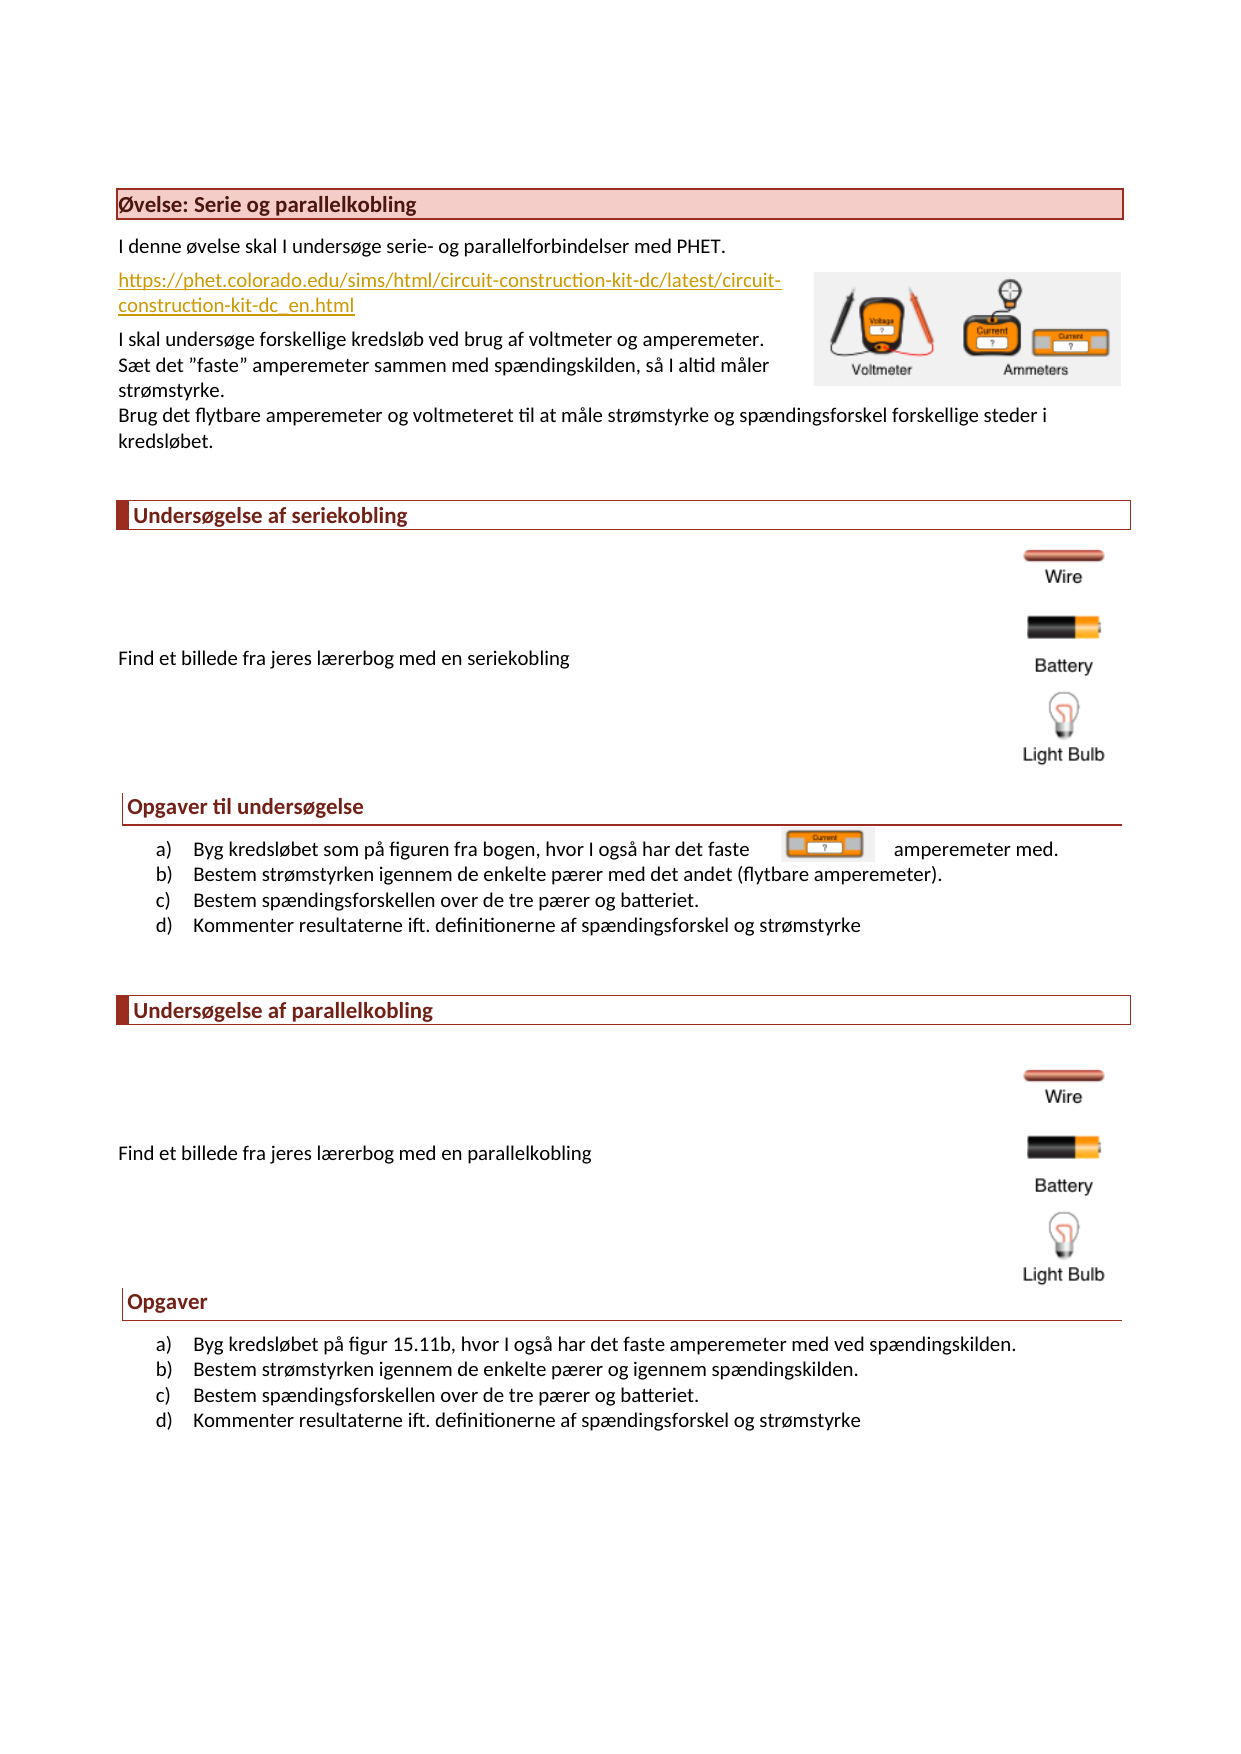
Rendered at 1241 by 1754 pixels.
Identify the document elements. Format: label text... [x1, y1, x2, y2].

picture [1004, 1053, 1122, 1298]
list Kommenter resultaterne ift. definitionerne af spændingsforskel og strømstyrke [156, 912, 1122, 938]
list Bestem strømstyrken igennem de enkelte pærer og igennem spændingskilden. [156, 1357, 1122, 1382]
text Brug det flytbare amperemeter og voltmeteret til at måle strømstyrke og spændingsforskel forskellige steder i kredsløbet. [118, 403, 1122, 453]
list Byg kredsløbet på figur 15.11b, hvor I også har det faste amperemeter med ved spændingskilden. [156, 1331, 1122, 1357]
subtitle Opgaver til undersøgelse [122, 792, 1122, 824]
picture [813, 272, 1121, 386]
subtitle Øvelse: Serie og parallelkobling [118, 190, 1122, 218]
subtitle Opgaver [122, 1287, 1122, 1320]
text I skal undersøge forskellige kredsløb ved brug af voltmeter og amperemeter. [118, 326, 813, 352]
text https://phet.colorado.edu/sims/html/circuit-construction-kit-dc/latest/circuit-construction-kit-dc_en.html [118, 267, 1122, 318]
subtitle Undersøgelse af seriekobling [129, 501, 1130, 529]
list Bestem spændingsforskellen over de tre pærer og batteriet. [156, 887, 1122, 912]
picture [1004, 536, 1122, 778]
list Bestem spændingsforskellen over de tre pærer og batteriet. [156, 1382, 1122, 1407]
subtitle Undersøgelse af parallelkobling [129, 996, 1130, 1024]
text Find et billede fra jeres lærerbog med en parallelkobling [118, 1140, 1004, 1165]
text Sæt det ”faste” amperemeter sammen med spændingskilden, så I altid måler strømstyrke. [118, 352, 1122, 403]
list Kommenter resultaterne ift. definitionerne af spændingsforskel og strømstyrke [156, 1407, 1122, 1433]
text I denne øvelse skal I undersøge serie- og parallelforbindelser med PHET. [118, 233, 1122, 259]
text Find et billede fra jeres lærerbog med en seriekobling [118, 645, 1004, 670]
list Bestem strømstyrken igennem de enkelte pærer med det andet (flytbare amperemeter). [156, 861, 1122, 887]
picture [781, 827, 875, 862]
list Byg kredsløbet som på figuren fra bogen, hvor I også har det faste amperemeter med. [156, 836, 781, 861]
list Byg kredsløbet som på figuren fra bogen, hvor I også har det faste amperemeter med. [875, 836, 1122, 861]
